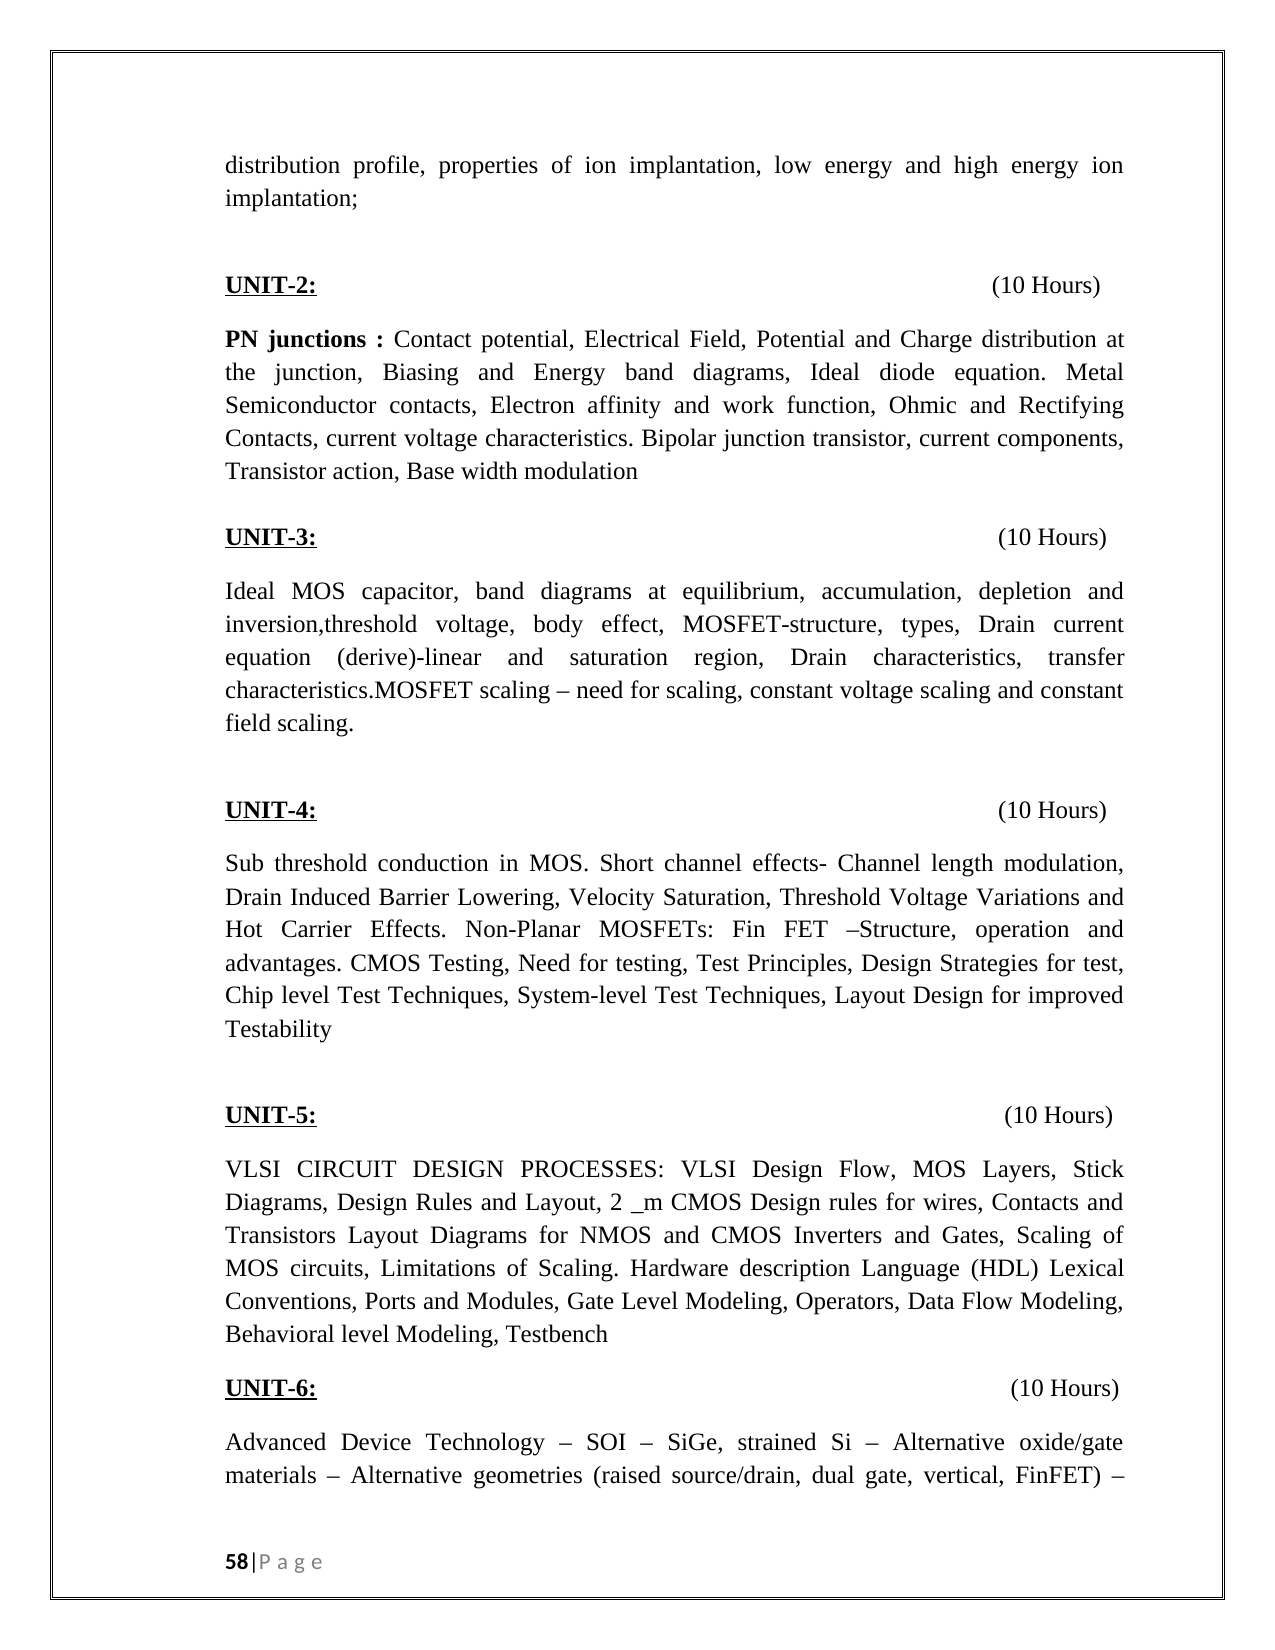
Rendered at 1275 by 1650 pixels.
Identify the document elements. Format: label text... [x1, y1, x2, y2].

text PN junctions : Contact potential, Electrical Field, Potential and Charge distribution at the junction, Biasing and Energy band diagrams, Ideal diode equation. Metal Semiconductor contacts, Electron affinity and work function, Ohmic and Rectifying Contacts, current voltage characteristics. Bipolar junction transistor, current components, Transistor action, Base width modulation [225, 324, 1125, 484]
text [225, 1427, 1125, 1489]
text Sub threshold conduction in MOS. Short channel effects- Channel length modulation, Drain Induced Barrier Lowering, Velocity Saturation, Threshold Voltage Variations and Hot Carrier Effects. Non-Planar MOSFETs: Fin FET –Structure, operation and advantages. CMOS Testing, Need for testing, Test Principles, Design Strategies for test, Chip level Test Techniques, System-level Test Techniques, Layout Design for improved Testability [225, 848, 1125, 1042]
text UNIT-2: (10 Hours) [225, 270, 1125, 299]
text UNIT-4: (10 Hours) [225, 795, 1125, 823]
text VLSI CIRCUIT DESIGN PROCESSES: VLSI Design Flow, MOS Layers, Stick Diagrams, Design Rules and Layout, 2 _m CMOS Design rules for wires, Contacts and Transistors Layout Diagrams for NMOS and CMOS Inverters and Gates, Scaling of MOS circuits, Limitations of Scaling. Hardware description Language (HDL) Lexical Conventions, Ports and Modules, Gate Level Modeling, Operators, Data Flow Modeling, Behavioral level Modeling, Testbench [225, 1154, 1125, 1348]
text UNIT-3: (10 Hours) [225, 522, 1125, 551]
text UNIT-5: (10 Hours) [225, 1101, 1125, 1129]
text Ideal MOS capacitor, band diagrams at equilibrium, accumulation, depletion and inversion,threshold voltage, body effect, MOSFET-structure, types, Drain current equation (derive)-linear and saturation region, Drain characteristics, transfer characteristics.MOSFET scaling – need for scaling, constant voltage scaling and constant field scaling. [225, 576, 1125, 737]
text UNIT-6: (10 Hours) [225, 1373, 1125, 1402]
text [225, 150, 1125, 212]
